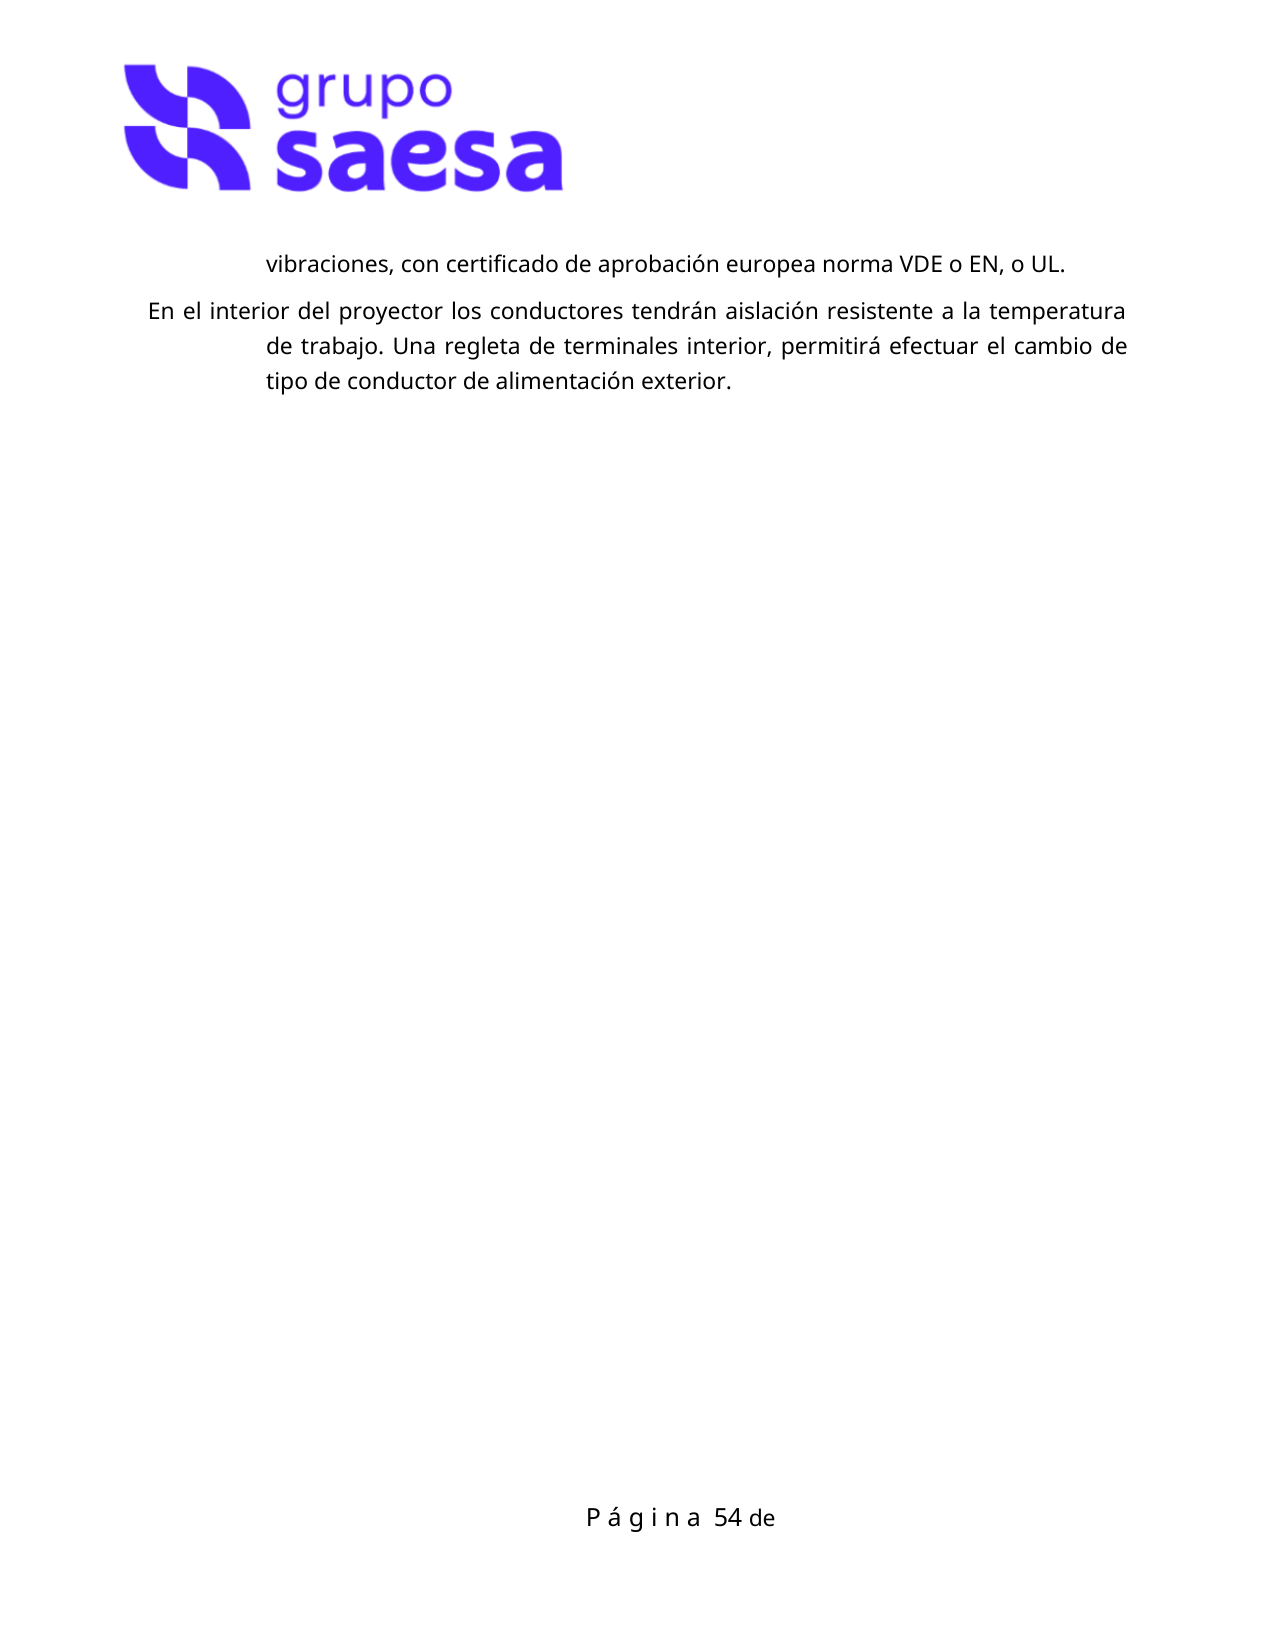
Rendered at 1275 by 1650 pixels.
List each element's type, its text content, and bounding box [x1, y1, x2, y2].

picture [112, 55, 569, 196]
text En el interior del proyector los conductores tendrán aislación resistente a la temperatura de trabajo. Una regleta de terminales interior, permitirá efectuar el cambio de tipo de conductor de alimentación exterior. [148, 295, 1128, 396]
